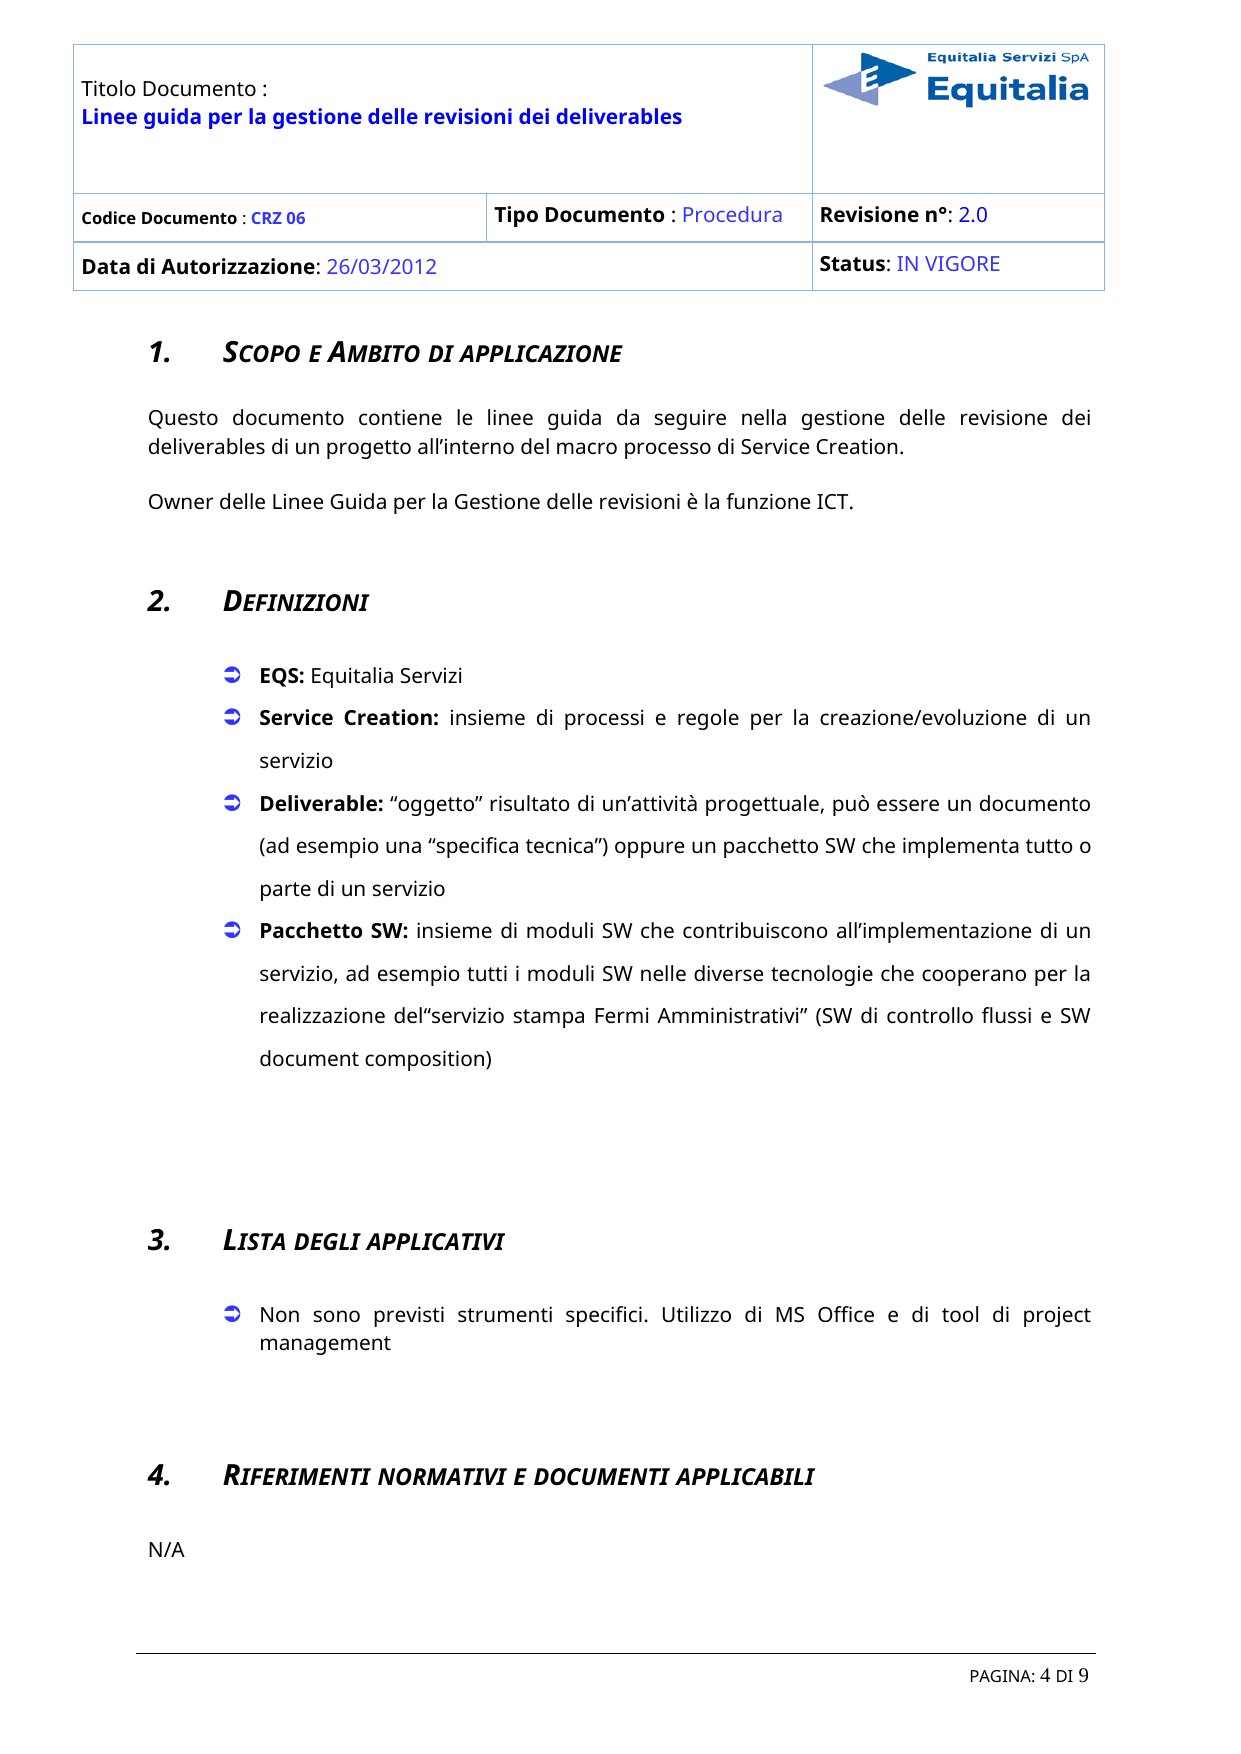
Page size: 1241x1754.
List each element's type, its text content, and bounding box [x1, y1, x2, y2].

list Pacchetto SW: insieme di moduli SW che contribuiscono all’implementazione di un servizio, ad esempio tutti i moduli SW nelle diverse tecnologie che cooperano per la realizzazione del“servizio stampa Fermi Amministrativi” (SW di controllo flussi e SW document composition) [222, 916, 1092, 1073]
picture [819, 45, 1098, 113]
list Non sono previsti strumenti specifici. Utilizzo di MS Office e di tool di project management [222, 1300, 1092, 1357]
text Questo documento contiene le linee guida da seguire nella gestione delle revisione dei deliverables di un progetto all’interno del macro processo di Service Creation. [148, 403, 1092, 460]
list Service Creation: insieme di processi e regole per la creazione/evoluzione di un servizio [222, 703, 1092, 774]
list EQS: Equitalia Servizi [222, 661, 1092, 689]
subtitle Riferimenti normativi e documenti applicabili [148, 1455, 1092, 1494]
list Deliverable: “oggetto” risultato di un’attività progettuale, può essere un documento (ad esempio una “specifica tecnica”) oppure un pacchetto SW che implementa tutto o parte di un servizio [222, 789, 1092, 902]
text Owner delle Linee Guida per la Gestione delle revisioni è la funzione ICT. [148, 487, 1092, 516]
text N/A [148, 1535, 1092, 1564]
subtitle Scopo e Ambito di applicazione [148, 332, 1092, 371]
subtitle Definizioni [148, 580, 1092, 620]
subtitle Lista degli applicativi [148, 1219, 1092, 1259]
